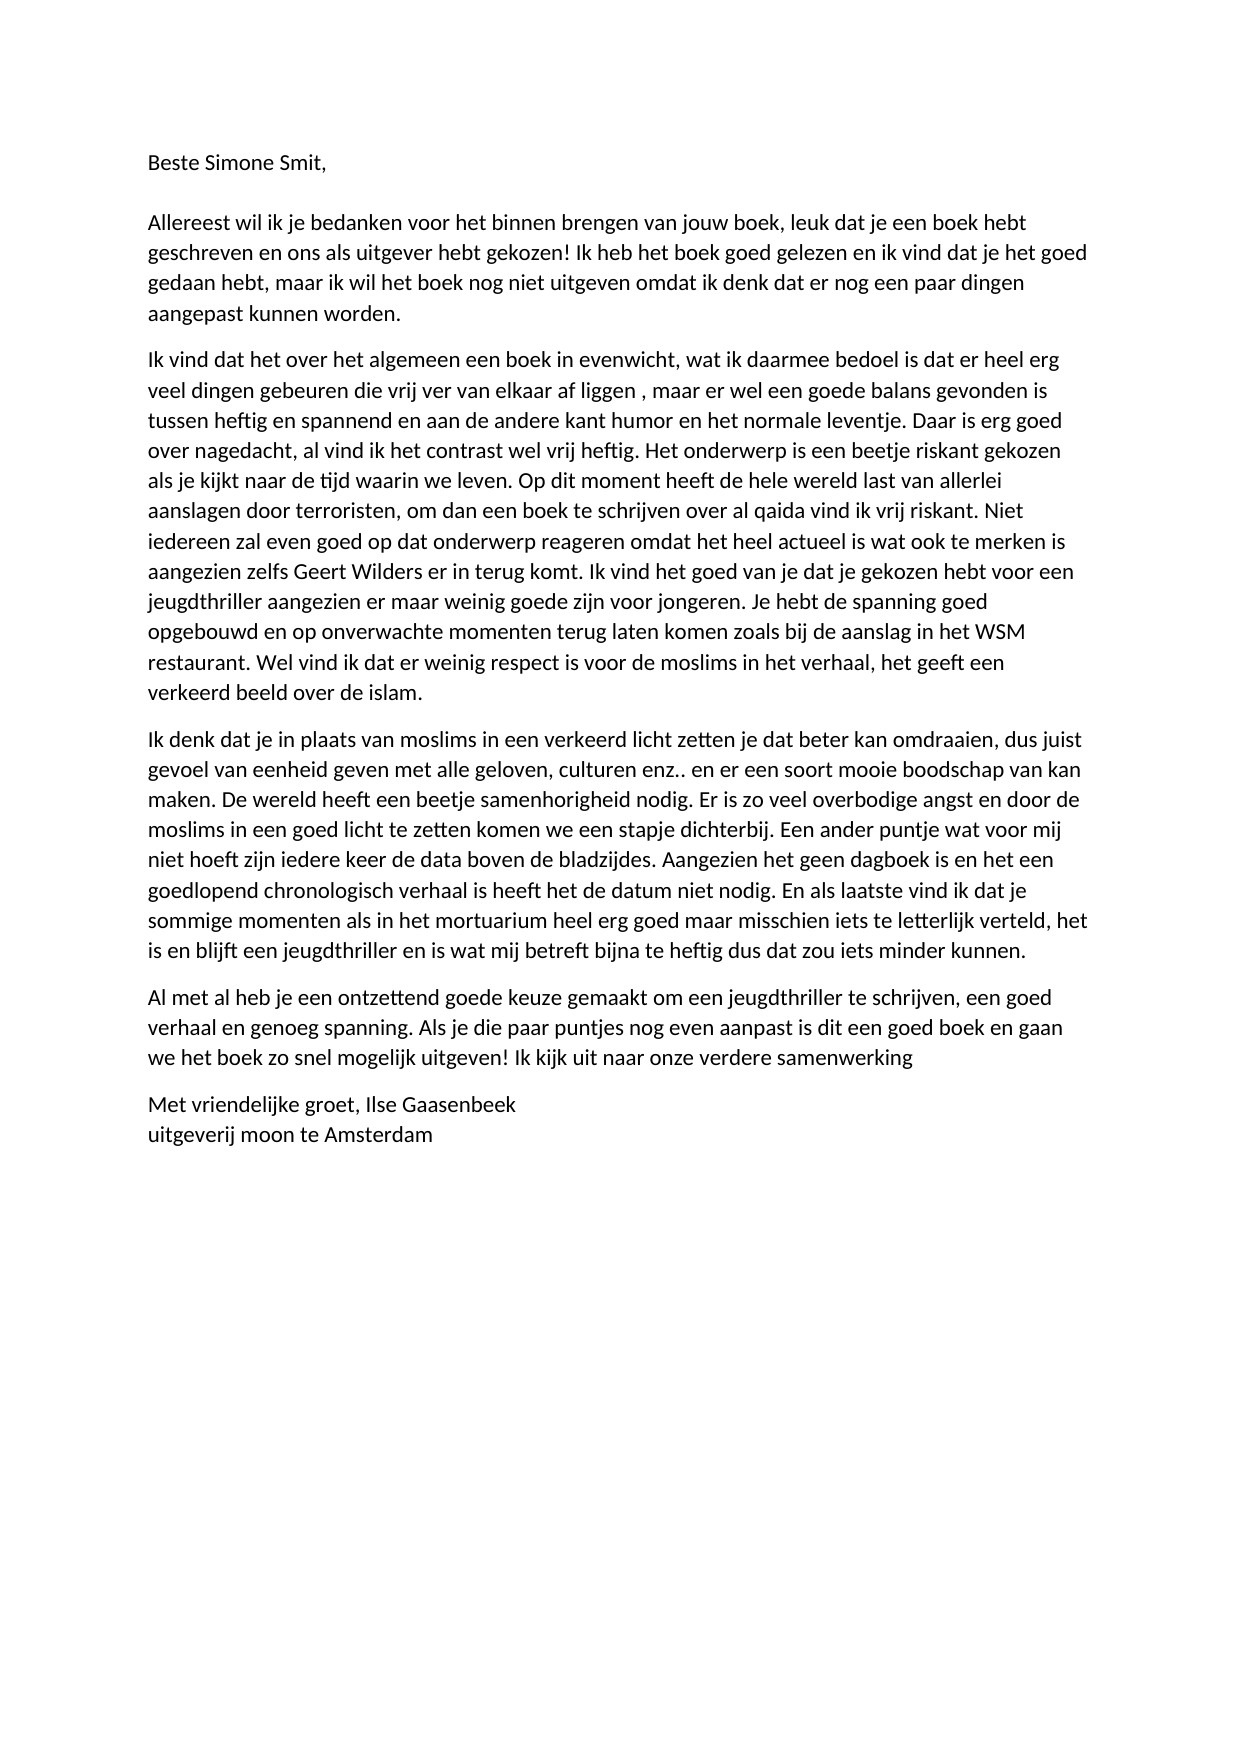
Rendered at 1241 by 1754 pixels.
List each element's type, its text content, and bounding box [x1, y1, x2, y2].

text Met vriendelijke groet, Ilse Gaasenbeek uitgeverij moon te Amsterdam [148, 1090, 1093, 1148]
text Beste Simone Smit, Allereest wil ik je bedanken voor het binnen brengen van jouw boek, leuk dat je een boek hebt geschreven en ons als uitgever hebt gekozen! Ik heb het boek goed gelezen en ik vind dat je het goed gedaan hebt, maar ik wil het boek nog niet uitgeven omdat ik denk dat er nog een paar dingen aangepast kunnen worden. [148, 148, 1093, 327]
text Ik vind dat het over het algemeen een boek in evenwicht, wat ik daarmee bedoel is dat er heel erg veel dingen gebeuren die vrij ver van elkaar af liggen , maar er wel een goede balans gevonden is tussen heftig en spannend en aan de andere kant humor en het normale leventje. Daar is erg goed over nagedacht, al vind ik het contrast wel vrij heftig. Het onderwerp is een beetje riskant gekozen als je kijkt naar de tijd waarin we leven. Op dit moment heeft de hele wereld last van allerlei aanslagen door terroristen, om dan een boek te schrijven over al qaida vind ik vrij riskant. Niet iedereen zal even goed op dat onderwerp reageren omdat het heel actueel is wat ook te merken is aangezien zelfs Geert Wilders er in terug komt. Ik vind het goed van je dat je gekozen hebt voor een jeugdthriller aangezien er maar weinig goede zijn voor jongeren. Je hebt de spanning goed opgebouwd en op onverwachte momenten terug laten komen zoals bij de aanslag in het WSM restaurant. Wel vind ik dat er weinig respect is voor de moslims in het verhaal, het geeft een verkeerd beeld over de islam. [148, 346, 1093, 706]
text Ik denk dat je in plaats van moslims in een verkeerd licht zetten je dat beter kan omdraaien, dus juist gevoel van eenheid geven met alle geloven, culturen enz.. en er een soort mooie boodschap van kan maken. De wereld heeft een beetje samenhorigheid nodig. Er is zo veel overbodige angst en door de moslims in een goed licht te zetten komen we een stapje dichterbij. Een ander puntje wat voor mij niet hoeft zijn iedere keer de data boven de bladzijdes. Aangezien het geen dagboek is en het een goedlopend chronologisch verhaal is heeft het de datum niet nodig. En als laatste vind ik dat je sommige momenten als in het mortuarium heel erg goed maar misschien iets te letterlijk verteld, het is en blijft een jeugdthriller en is wat mij betreft bijna te heftig dus dat zou iets minder kunnen. [148, 725, 1093, 964]
text Al met al heb je een ontzettend goede keuze gemaakt om een jeugdthriller te schrijven, een goed verhaal en genoeg spanning. Als je die paar puntjes nog even aanpast is dit een goed boek en gaan we het boek zo snel mogelijk uitgeven! Ik kijk uit naar onze verdere samenwerking [148, 983, 1093, 1071]
